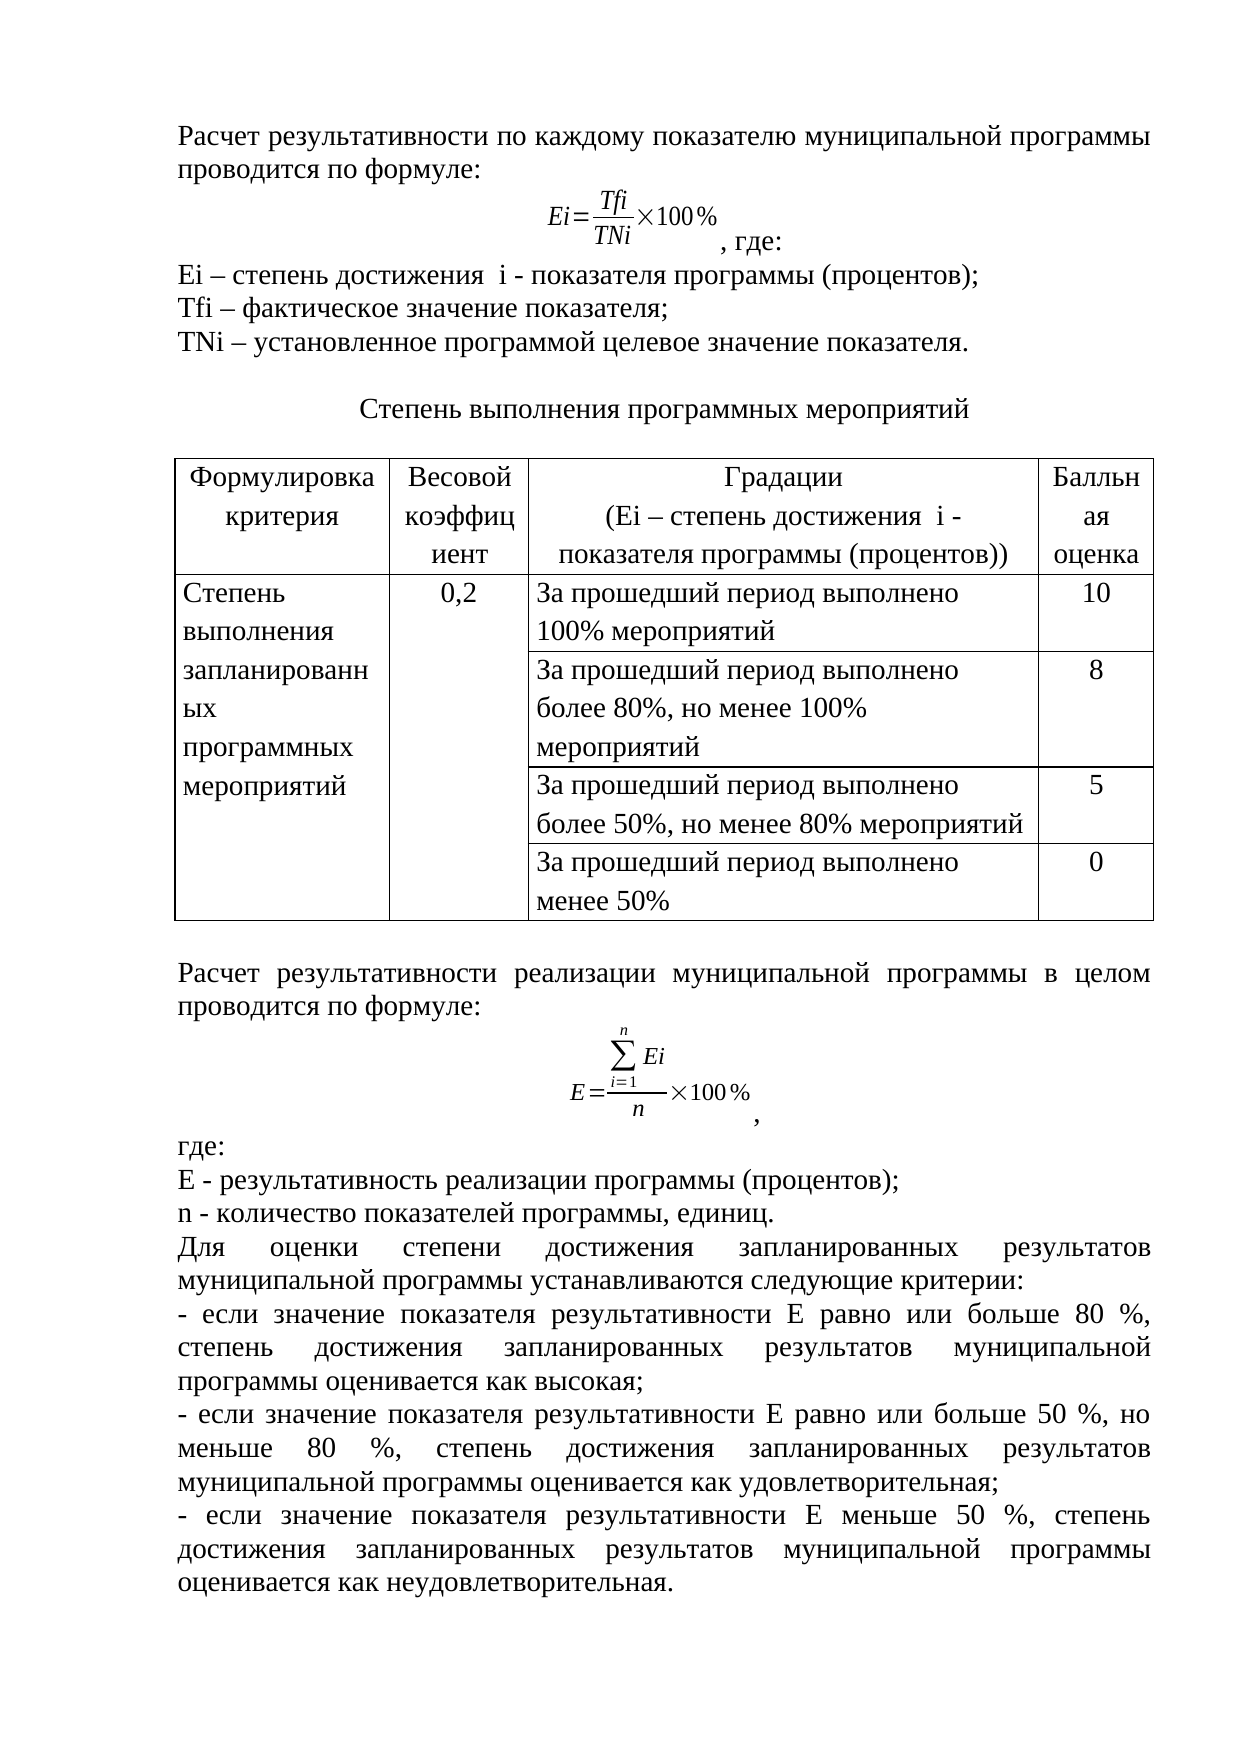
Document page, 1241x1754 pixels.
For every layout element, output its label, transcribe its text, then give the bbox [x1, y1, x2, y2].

text , где: [177, 185, 1152, 257]
text Tfi – фактическое значение показателя; [177, 291, 1152, 324]
text Для оценки степени достижения запланированных результатов муниципальной программы устанавливаются следующие критерии: [177, 1229, 1152, 1296]
text n - количество показателей программы, единиц. [177, 1195, 1152, 1229]
text - если значение показателя результативности E меньше 50 %, степень достижения запланированных результатов муниципальной программы оценивается как неудовлетворительная. [177, 1497, 1152, 1598]
table_cell 10 [1039, 575, 1153, 651]
table_cell За прошедший период выполнено менее 50% [529, 844, 1038, 920]
text , [177, 1022, 1152, 1128]
table_cell За прошедший период выполнено более 50%, но менее 80% мероприятий [529, 768, 1038, 843]
table_cell 0,2 [390, 575, 528, 920]
table_cell За прошедший период выполнено 100% мероприятий [529, 575, 1038, 651]
table_header Весовой коэффициент [390, 459, 528, 574]
table_cell 0 [1039, 844, 1153, 920]
text - если значение показателя результативности E равно или больше 50 %, но меньше 80 %, степень достижения запланированных результатов муниципальной программы оценивается как удовлетворительная; [177, 1397, 1152, 1497]
text TNi – установленное программой целевое значение показателя. [177, 324, 1152, 358]
text Степень выполнения программных мероприятий [177, 391, 1152, 425]
text - если значение показателя результативности E равно или больше 80 %, степень достижения запланированных результатов муниципальной программы оценивается как высокая; [177, 1296, 1152, 1397]
table_cell 5 [1039, 768, 1153, 843]
table_header Градации (Ei – степень достижения i - показателя программы (процентов)) [529, 459, 1038, 574]
table_cell Степень выполнения запланированных программных мероприятий [176, 575, 389, 920]
table_header Формулировка критерия [176, 459, 389, 574]
text E - результативность реализации программы (процентов); [177, 1162, 1152, 1195]
text Ei – степень достижения i - показателя программы (процентов); [177, 257, 1152, 291]
table_cell За прошедший период выполнено более 80%, но менее 100% мероприятий [529, 652, 1038, 766]
table_cell 8 [1039, 652, 1153, 766]
text Расчет результативности по каждому показателю муниципальной программы проводится по формуле: [177, 118, 1152, 185]
text где: [177, 1128, 1152, 1162]
text Расчет результативности реализации муниципальной программы в целом проводится по формуле: [177, 955, 1152, 1022]
table_header Балльная оценка [1039, 459, 1153, 574]
